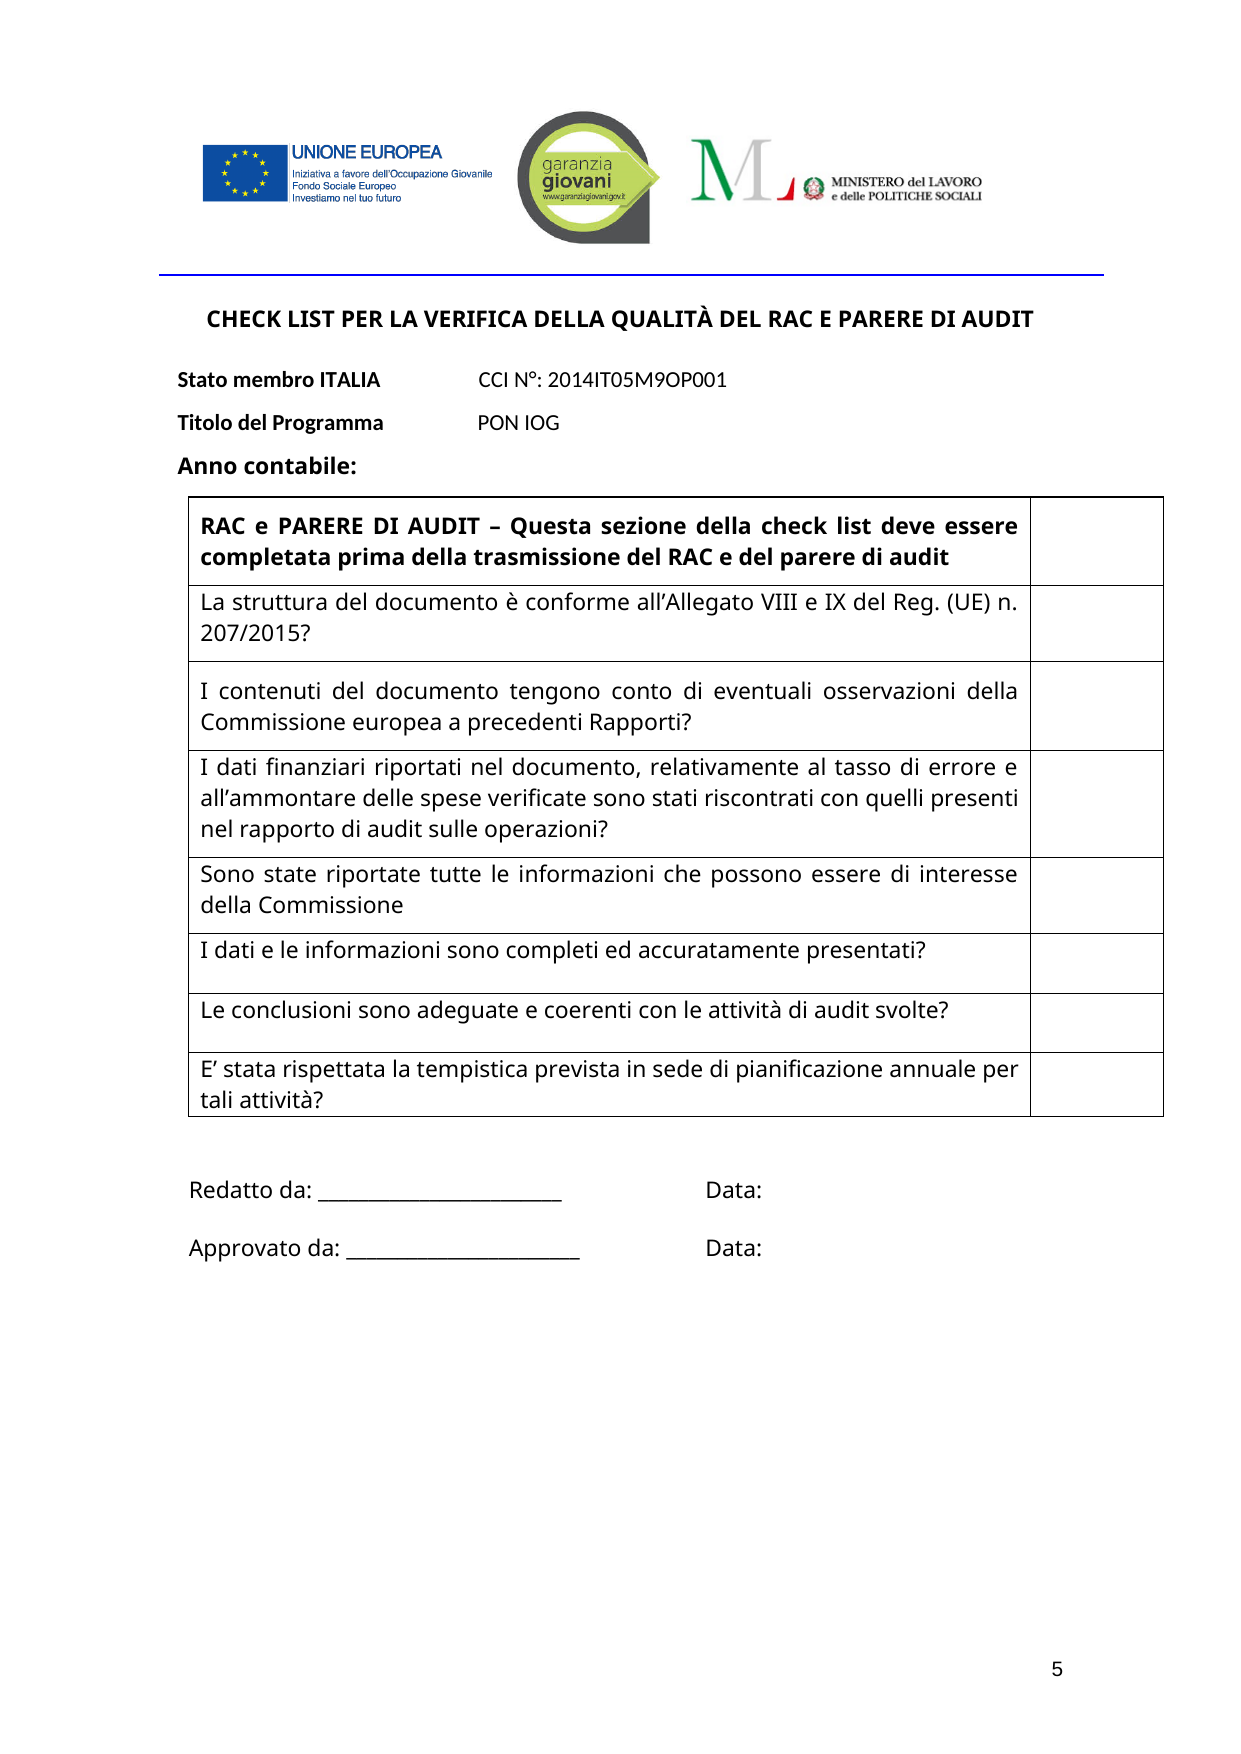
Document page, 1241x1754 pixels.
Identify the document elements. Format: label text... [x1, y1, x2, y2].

text Approvato da: _______________________ Data: [188, 1232, 1063, 1263]
table_cell [1031, 934, 1163, 992]
table_cell La struttura del documento è conforme all’Allegato VIII e IX del Reg. (UE) n. 207/2015? [189, 586, 1030, 661]
table_cell [1031, 751, 1163, 857]
table_cell [1031, 586, 1163, 661]
table_cell Sono state riportate tutte le informazioni che possono essere di interesse della Commissione [189, 858, 1030, 933]
table_header RAC e PARERE DI AUDIT – Questa sezione della check list deve essere completata prima della trasmissione del RAC e del parere di audit [189, 498, 1030, 585]
table_cell I contenuti del documento tengono conto di eventuali osservazioni della Commissione europea a precedenti Rapporti? [189, 662, 1030, 749]
table_header [1031, 498, 1163, 585]
text CHECK LIST PER LA VERIFICA DELLA QUALITÀ DEL RAC E PARERE DI AUDIT [177, 303, 1063, 334]
table_cell [1031, 994, 1163, 1052]
text Stato membro ITALIA CCI N°: 2014IT05M9OP001 [177, 366, 1063, 394]
text Titolo del Programma PON IOG [177, 408, 1063, 436]
table_cell [1031, 858, 1163, 933]
table_cell Le conclusioni sono adeguate e coerenti con le attività di audit svolte? [189, 994, 1030, 1052]
table_cell I dati finanziari riportati nel documento, relativamente al tasso di errore e all’ammontare delle spese verificate sono stati riscontrati con quelli presenti nel rapporto di audit sulle operazioni? [189, 751, 1030, 857]
table_cell [1031, 1053, 1163, 1116]
table_cell E’ stata rispettata la tempistica prevista in sede di pianificazione annuale per tali attività? [189, 1053, 1030, 1116]
table_cell [1031, 662, 1163, 749]
text Anno contabile: [177, 449, 1063, 481]
text Redatto da: ________________________ Data: [188, 1174, 1063, 1206]
table_cell I dati e le informazioni sono completi ed accuratamente presentati? [189, 934, 1030, 992]
